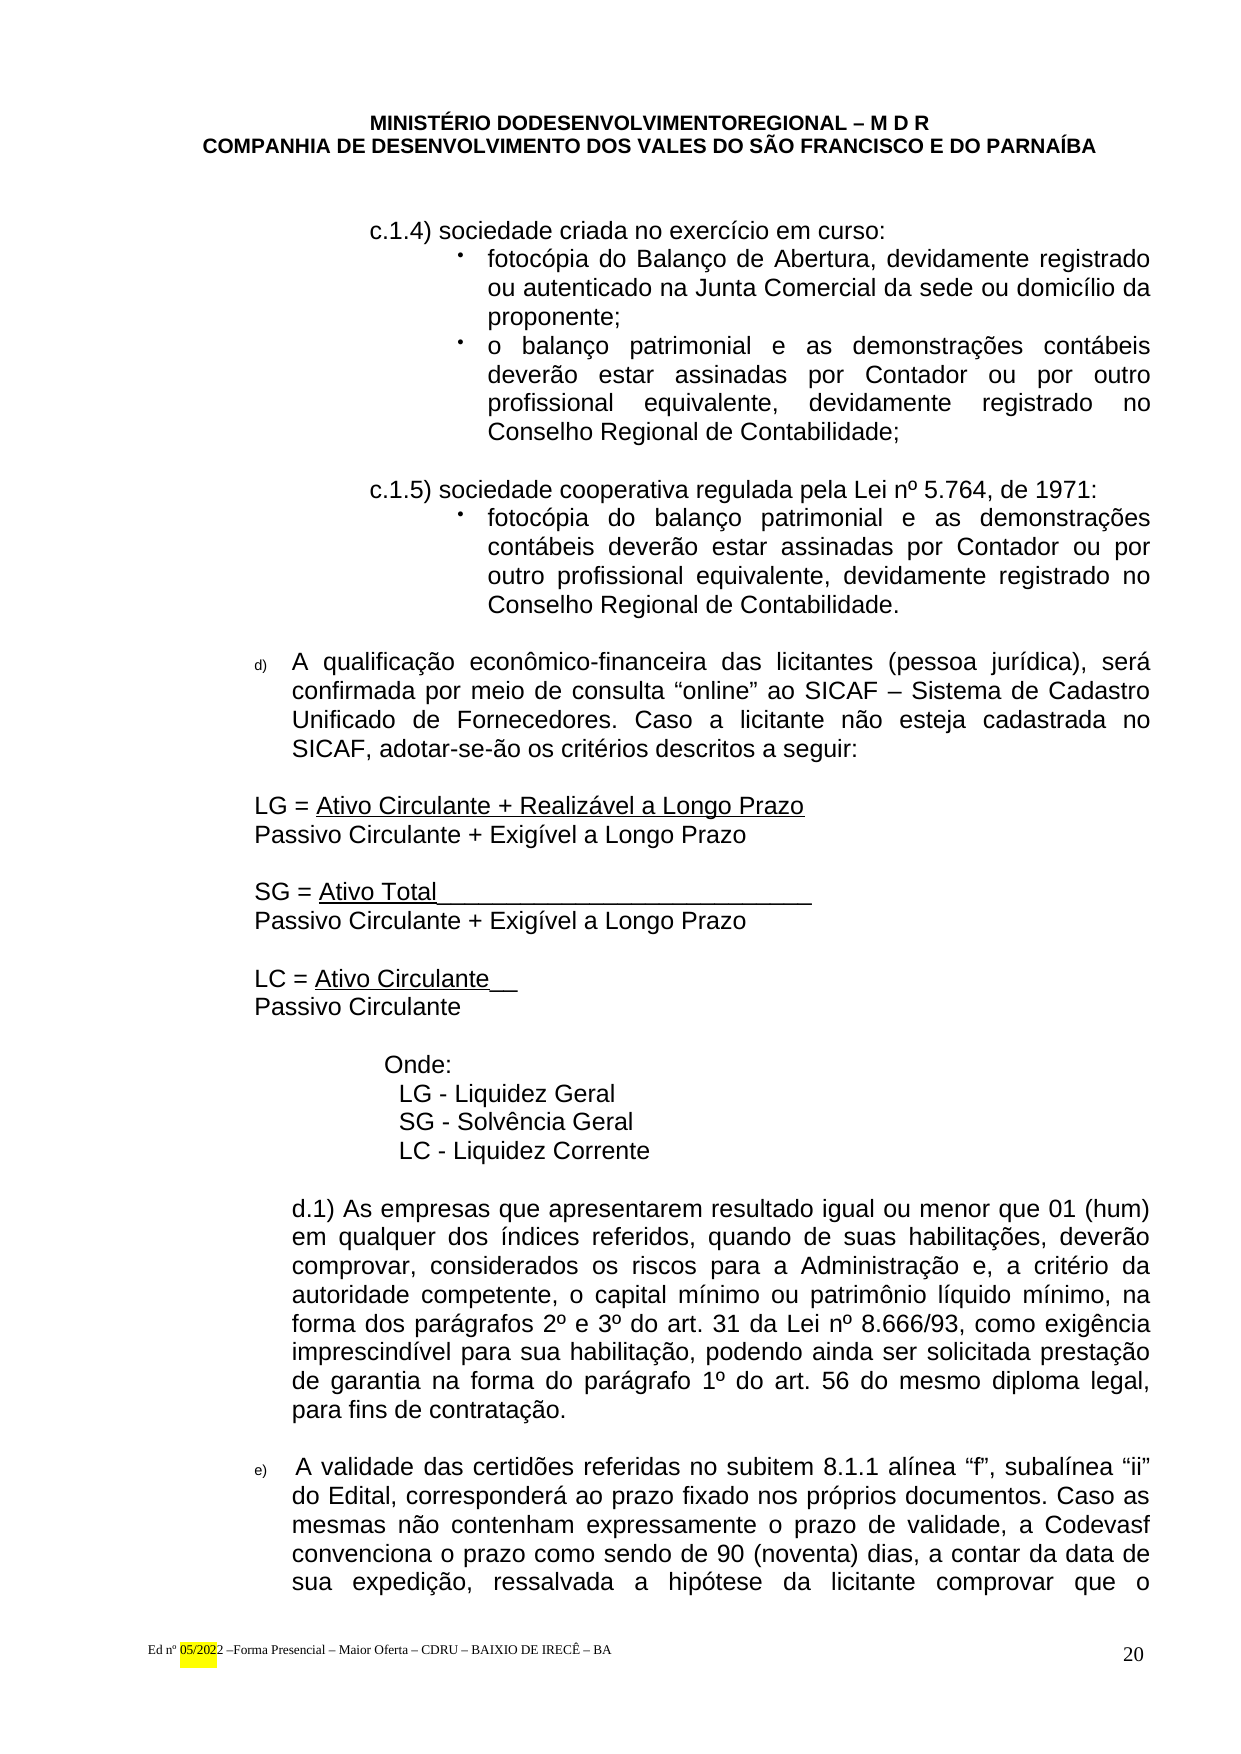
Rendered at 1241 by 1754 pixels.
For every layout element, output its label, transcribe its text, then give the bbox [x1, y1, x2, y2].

text LG = Ativo Circulante + Realizável a Longo Prazo [254, 791, 1152, 820]
list A qualificação econômico-financeira das licitantes (pessoa jurídica), será confirmada por meio de consulta “online” ao SICAF – Sistema de Cadastro Unificado de Fornecedores. Caso a licitante não esteja cadastrada no SICAF, adotar-se-ão os critérios descritos a seguir: [254, 647, 1152, 762]
text LC = Ativo Circulante__ [254, 963, 1152, 992]
text Passivo Circulante + Exigível a Longo Prazo [254, 820, 1152, 848]
text LG - Liquidez Geral [399, 1078, 1152, 1107]
text SG - Solvência Geral [399, 1107, 1152, 1136]
list d.1) As empresas que apresentarem resultado igual ou menor que 01 (hum) em qualquer dos índices referidos, quando de suas habilitações, deverão comprovar, considerados os riscos para a Administração e, a critério da autoridade competente, o capital mínimo ou patrimônio líquido mínimo, na forma dos parágrafos 2º e 3º do art. 31 da Lei nº 8.666/93, como exigência imprescindível para sua habilitação, podendo ainda ser solicitada prestação de garantia na forma do parágrafo 1º do art. 56 do mesmo diploma legal, para fins de contratação. [292, 1193, 1152, 1423]
text SG = Ativo Total___________________________ [254, 877, 1152, 906]
text Passivo Circulante + Exigível a Longo Prazo [254, 906, 1152, 935]
list o balanço patrimonial e as demonstrações contábeis deverão estar assinadas por Contador ou por outro profissional equivalente, devidamente registrado no Conselho Regional de Contabilidade; [458, 331, 1152, 446]
list fotocópia do balanço patrimonial e as demonstrações contábeis deverão estar assinadas por Contador ou por outro profissional equivalente, devidamente registrado no Conselho Regional de Contabilidade. [458, 503, 1152, 618]
text LC - Liquidez Corrente [399, 1136, 1152, 1165]
text Passivo Circulante [254, 992, 1152, 1021]
text c.1.5) sociedade cooperativa regulada pela Lei nº 5.764, de 1971: [369, 475, 1152, 503]
text Onde: [384, 1050, 1152, 1078]
text c.1.4) sociedade criada no exercício em curso: [369, 216, 1152, 244]
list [254, 1452, 1152, 1596]
list fotocópia do Balanço de Abertura, devidamente registrado ou autenticado na Junta Comercial da sede ou domicílio da proponente; [458, 244, 1152, 331]
